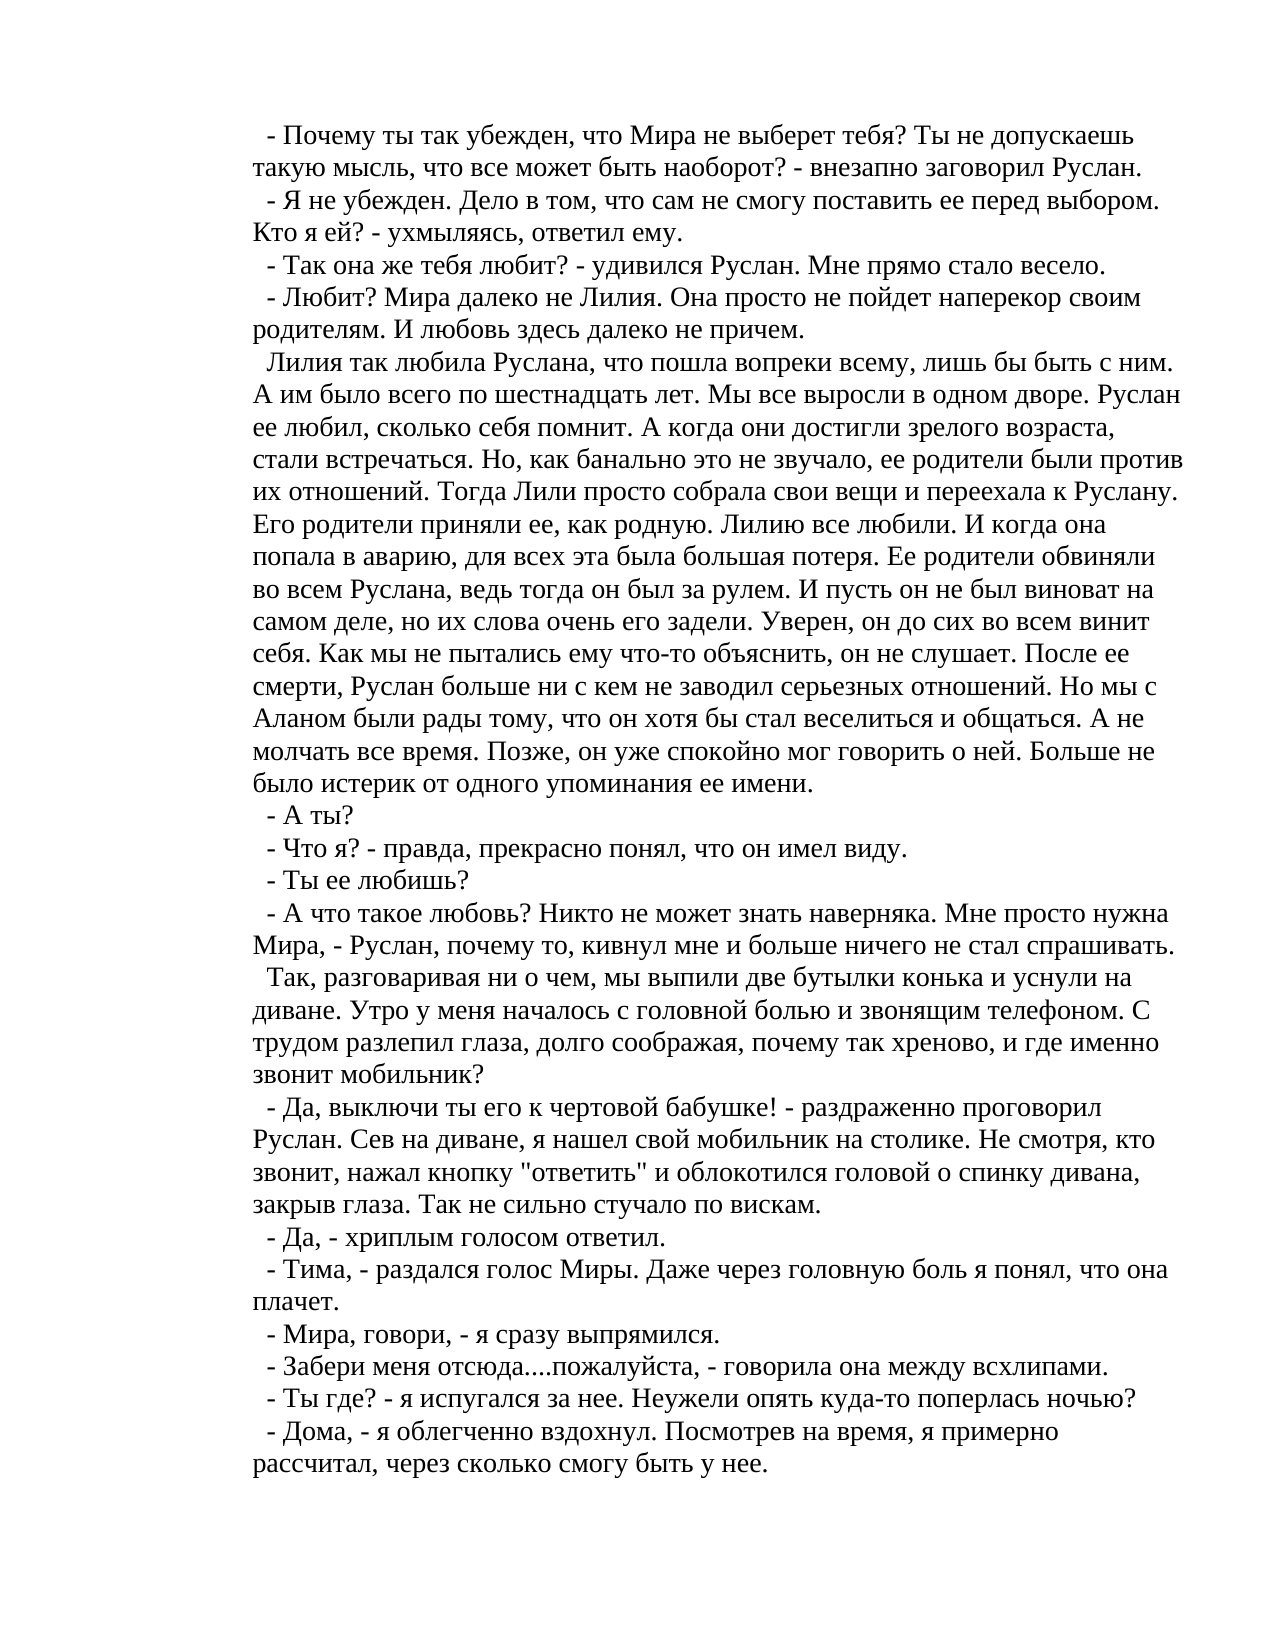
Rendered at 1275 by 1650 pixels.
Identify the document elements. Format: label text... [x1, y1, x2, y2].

text - Да, - хриплым голосом ответил. [252, 1219, 1186, 1252]
text - Так она же тебя любит? - удивился Руслан. Мне прямо стало весело. [252, 248, 1186, 280]
text - Ты ее любишь? [252, 863, 1186, 896]
text - А что такое любовь? Никто не может знать наверняка. Мне просто нужна Мира, - Руслан, почему то, кивнул мне и больше ничего не стал спрашивать. [252, 896, 1186, 960]
text Лилия так любила Руслана, что пошла вопреки всему, лишь бы быть с ним. А им было всего по шестнадцать лет. Мы все выросли в одном дворе. Руслан ее любил, сколько себя помнит. А когда они достигли зрелого возраста, стали встречаться. Но, как банально это не звучало, ее родители были против их отношений. Тогда Лили просто собрала свои вещи и переехала к Руслану. Его родители приняли ее, как родную. Лилию все любили. И когда она попала в аварию, для всех эта была большая потеря. Ее родители обвиняли во всем Руслана, ведь тогда он был за рулем. И пусть он не был виноват на самом деле, но их слова очень его задели. Уверен, он до сих во всем винит себя. Как мы не пытались ему что-то объяснить, он не слушает. После ее смерти, Руслан больше ни с кем не заводил серьезных отношений. Но мы с Аланом были рады тому, что он хотя бы стал веселиться и общаться. А не молчать все время. Позже, он уже спокойно мог говорить о ней. Больше не было истерик от одного упоминания ее имени. [252, 345, 1186, 798]
text - Забери меня отсюда....пожалуйста, - говорила она между всхлипами. [252, 1349, 1186, 1382]
text - Почему ты так убежден, что Мира не выберет тебя? Ты не допускаешь такую мысль, что все может быть наоборот? - внезапно заговорил Руслан. [252, 118, 1186, 183]
text - Мира, говори, - я сразу выпрямился. [252, 1317, 1186, 1349]
text - А ты? [252, 798, 1186, 831]
text - Любит? Мира далеко не Лилия. Она просто не пойдет наперекор своим родителям. И любовь здесь далеко не причем. [252, 280, 1186, 345]
text - Ты где? - я испугался за нее. Неужели опять куда-то поперлась ночью? [252, 1382, 1186, 1414]
text - Я не убежден. Дело в том, что сам не смогу поставить ее перед выбором. Кто я ей? - ухмыляясь, ответил ему. [252, 183, 1186, 248]
text - Дома, - я облегченно вздохнул. Посмотрев на время, я примерно рассчитал, через сколько смогу быть у нее. [252, 1414, 1186, 1479]
text - Что я? - правда, прекрасно понял, что он имел виду. [252, 831, 1186, 863]
text - Да, выключи ты его к чертовой бабушке! - раздраженно проговорил Руслан. Сев на диване, я нашел свой мобильник на столике. Не смотря, кто звонит, нажал кнопку "ответить" и облокотился головой о спинку дивана, закрыв глаза. Так не сильно стучало по вискам. [252, 1090, 1186, 1219]
text - Тима, - раздался голос Миры. Даже через головную боль я понял, что она плачет. [252, 1252, 1186, 1317]
text Так, разговаривая ни о чем, мы выпили две бутылки конька и уснули на диване. Утро у меня началось с головной болью и звонящим телефоном. С трудом разлепил глаза, долго соображая, почему так хреново, и где именно звонит мобильник? [252, 960, 1186, 1090]
